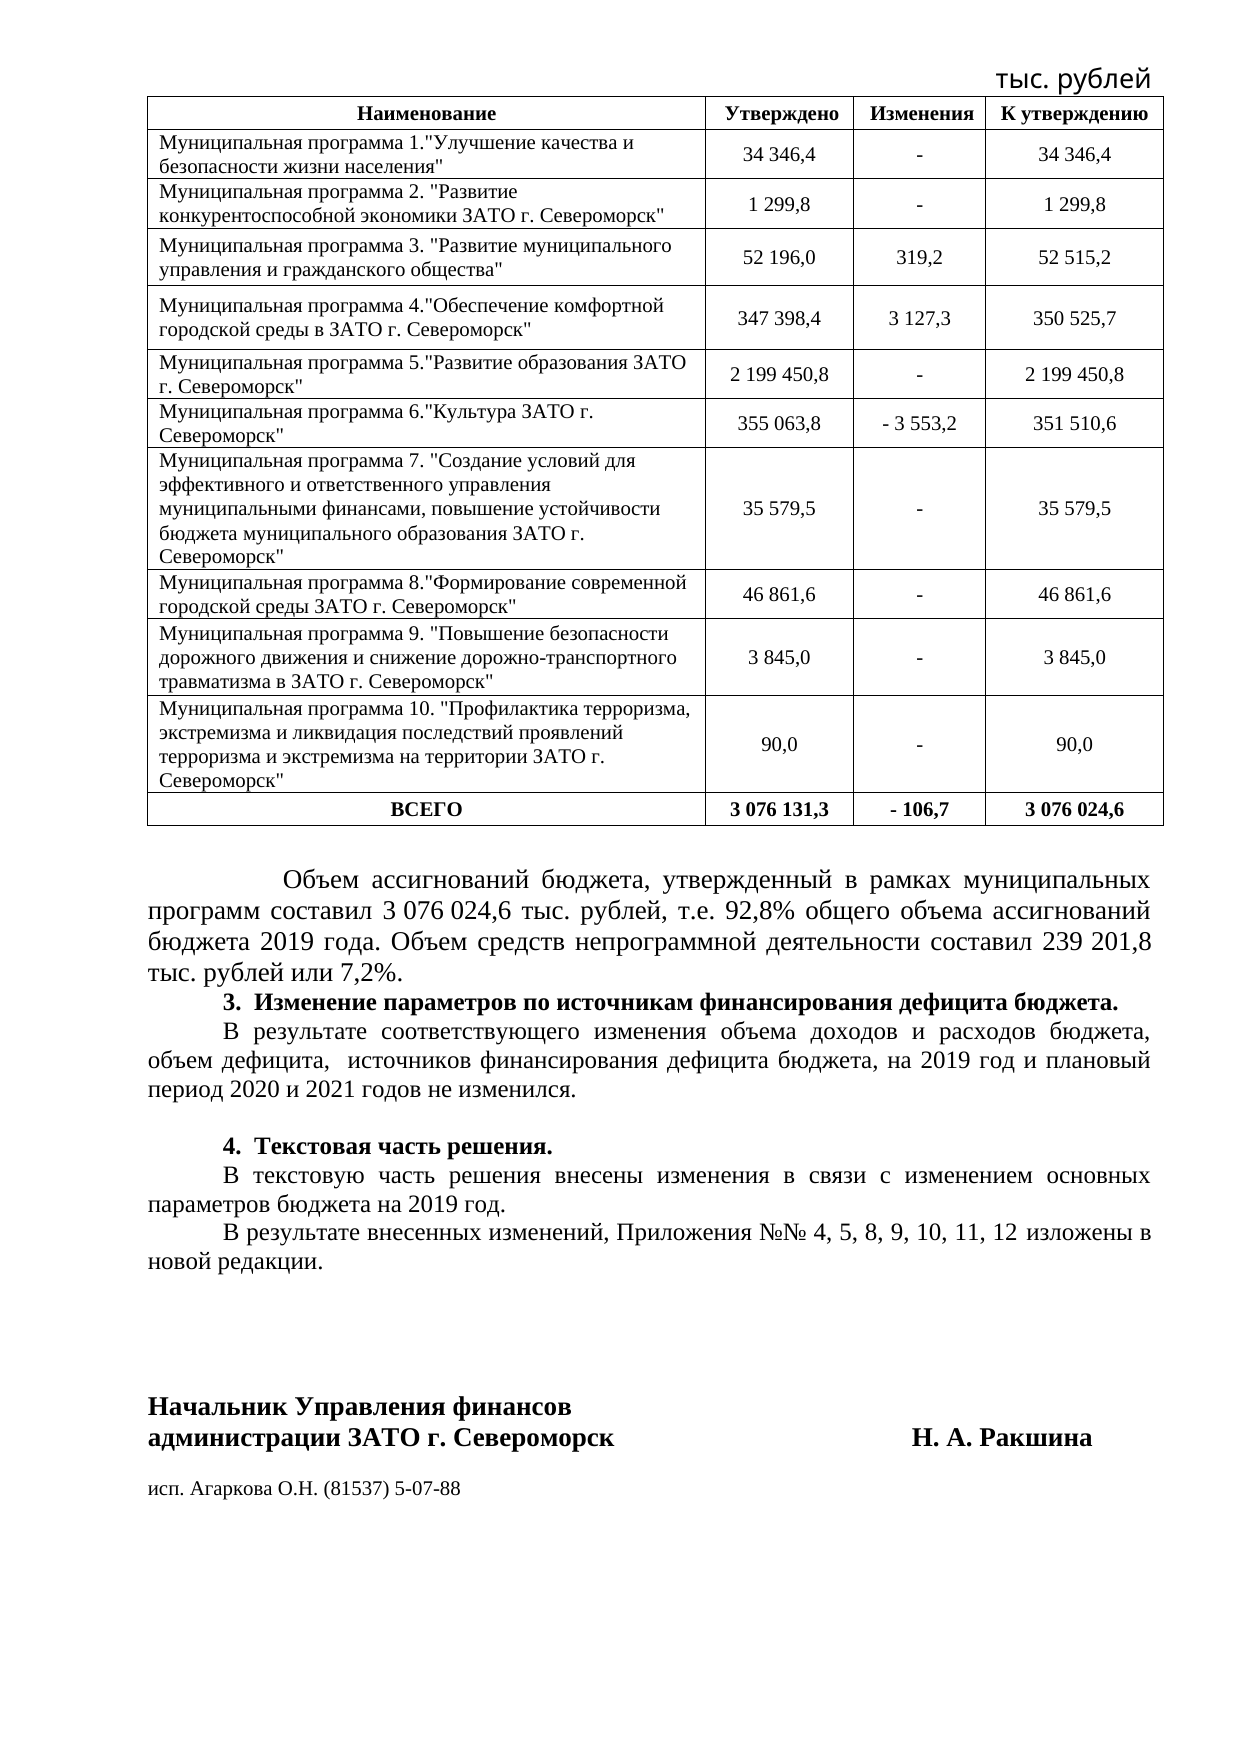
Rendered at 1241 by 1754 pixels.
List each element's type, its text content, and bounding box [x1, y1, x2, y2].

table_cell - [854, 570, 985, 618]
table_cell Муниципальная программа 7. "Создание условий для эффективного и ответственного управления муниципальными финансами, повышение устойчивости бюджета муниципального образования ЗАТО г. Североморск" [148, 448, 705, 568]
table_cell 90,0 [706, 696, 853, 792]
table_cell Муниципальная программа 5."Развитие образования ЗАТО г. Североморск" [148, 350, 705, 398]
table_cell Муниципальная программа 10. "Профилактика терроризма, экстремизма и ликвидация последствий проявлений терроризма и экстремизма на территории ЗАТО г. Североморск" [148, 696, 705, 792]
text тыс. рублей [148, 59, 1152, 96]
table_cell - [854, 179, 985, 228]
table_cell 90,0 [986, 696, 1163, 792]
table_cell 3 845,0 [986, 619, 1163, 695]
text администрации ЗАТО г. Североморск Н. А. Ракшина [148, 1421, 1152, 1452]
table_cell 350 525,7 [986, 286, 1163, 349]
table_cell - [854, 696, 985, 792]
table_cell 52 196,0 [706, 229, 853, 285]
table_cell 3 076 024,6 [986, 793, 1163, 825]
text В результате внесенных изменений, Приложения №№ 4, 5, 8, 9, 10, 11, 12 изложены в новой редакции. [148, 1217, 1152, 1275]
table_cell 3 076 131,3 [706, 793, 853, 825]
text В текстовую часть решения внесены изменения в связи с изменением основных параметров бюджета на 2019 год. [148, 1160, 1152, 1217]
table_cell 3 127,3 [854, 286, 985, 349]
text 3. Изменение параметров по источникам финансирования дефицита бюджета. [148, 987, 1152, 1016]
table_header Утверждено [706, 97, 853, 129]
table_cell Муниципальная программа 4."Обеспечение комфортной городской среды в ЗАТО г. Североморск" [148, 286, 705, 349]
table_cell 1 299,8 [706, 179, 853, 228]
text Объем ассигнований бюджета, утвержденный в рамках муниципальных программ составил 3 076 024,6 тыс. рублей, т.е. 92,8% общего объема ассигнований бюджета 2019 года. Объем средств непрограммной деятельности составил 239 201,8 тыс. рублей или 7,2%. [148, 826, 1152, 987]
table_cell Муниципальная программа 6."Культура ЗАТО г. Североморск" [148, 399, 705, 447]
table_cell 35 579,5 [986, 448, 1163, 568]
table_cell Муниципальная программа 1."Улучшение качества и безопасности жизни населения" [148, 130, 705, 178]
table_cell - [854, 619, 985, 695]
table_cell - 3 553,2 [854, 399, 985, 447]
table_cell 52 515,2 [986, 229, 1163, 285]
table_header Изменения [854, 97, 985, 129]
table_cell Муниципальная программа 2. "Развитие конкурентоспособной экономики ЗАТО г. Североморск" [148, 179, 705, 228]
table_header К утверждению [986, 97, 1163, 129]
text Начальник Управления финансов [148, 1390, 1152, 1421]
table_cell ВСЕГО [148, 793, 705, 825]
table_cell 347 398,4 [706, 286, 853, 349]
text В результате соответствующего изменения объема доходов и расходов бюджета, объем дефицита, источников финансирования дефицита бюджета, на 2019 год и плановый период 2020 и 2021 годов не изменился. [148, 1016, 1152, 1102]
text 4. Текстовая часть решения. [148, 1131, 1152, 1160]
table_cell 2 199 450,8 [986, 350, 1163, 398]
table_cell - [854, 130, 985, 178]
table_cell 355 063,8 [706, 399, 853, 447]
table_cell Муниципальная программа 9. "Повышение безопасности дорожного движения и снижение дорожно-транспортного травматизма в ЗАТО г. Североморск" [148, 619, 705, 695]
table_cell 3 845,0 [706, 619, 853, 695]
table_cell 319,2 [854, 229, 985, 285]
table_cell 1 299,8 [986, 179, 1163, 228]
table_cell 46 861,6 [986, 570, 1163, 618]
table_cell - [854, 448, 985, 568]
table_cell - 106,7 [854, 793, 985, 825]
text исп. Агаркова О.Н. (81537) 5-07-88 [148, 1476, 1152, 1500]
table_cell 351 510,6 [986, 399, 1163, 447]
table_cell 46 861,6 [706, 570, 853, 618]
table_cell - [854, 350, 985, 398]
table_cell Муниципальная программа 3. "Развитие муниципального управления и гражданского общества" [148, 229, 705, 285]
table_cell 35 579,5 [706, 448, 853, 568]
table_cell Муниципальная программа 8."Формирование современной городской среды ЗАТО г. Североморск" [148, 570, 705, 618]
table_header Наименование [148, 97, 705, 129]
table_cell 34 346,4 [706, 130, 853, 178]
table_cell 2 199 450,8 [706, 350, 853, 398]
table_cell 34 346,4 [986, 130, 1163, 178]
